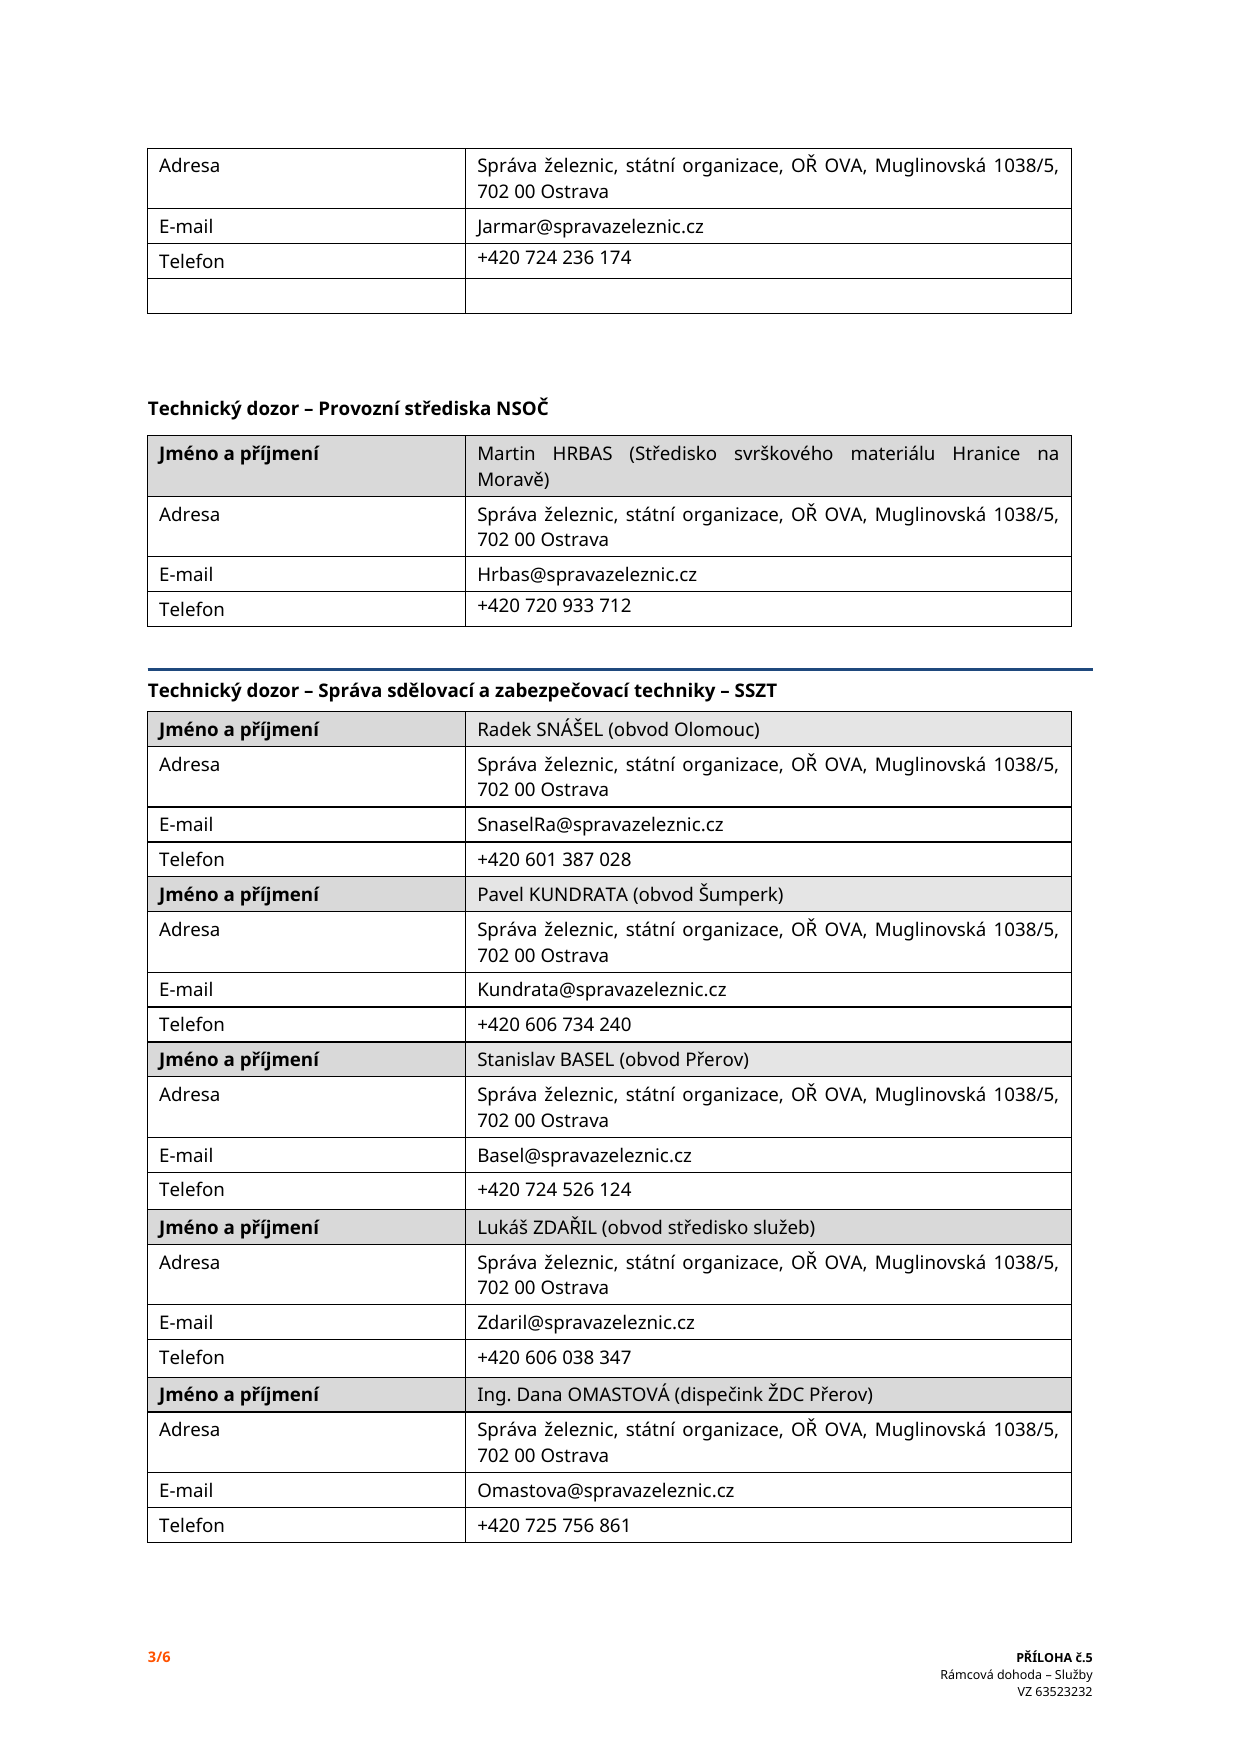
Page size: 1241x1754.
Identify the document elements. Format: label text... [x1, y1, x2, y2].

table_header Radek SNÁŠEL (obvod Olomouc) [466, 712, 1071, 746]
table_cell Telefon [148, 1008, 465, 1041]
table_cell +420 601 387 028 [466, 843, 1071, 876]
table_cell Telefon [148, 1508, 465, 1542]
table_cell E-mail [148, 557, 465, 591]
table_header Martin HRBAS (Středisko svrškového materiálu Hranice na Moravě) [466, 436, 1071, 496]
table_cell Zdaril@spravazeleznic.cz [466, 1305, 1071, 1339]
table_cell [466, 279, 1071, 313]
table_cell Správa železnic, státní organizace, OŘ OVA, Muglinovská 1038/5, 702 00 Ostrava [466, 747, 1071, 806]
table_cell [466, 1413, 1071, 1472]
table_cell Omastova@spravazeleznic.cz [466, 1473, 1071, 1507]
table_cell +420 606 038 347 [466, 1340, 1071, 1377]
table_cell Telefon [148, 1340, 465, 1377]
table_cell E-mail [148, 1138, 465, 1172]
table_cell Adresa [148, 497, 465, 556]
table_cell Správa železnic, státní organizace, OŘ OVA, Muglinovská 1038/5, 702 00 Ostrava [466, 1245, 1071, 1304]
table_cell SnaselRa@spravazeleznic.cz [466, 808, 1071, 841]
table_cell +420 606 734 240 [466, 1008, 1071, 1041]
table_cell E-mail [148, 209, 465, 243]
table_cell Lukáš ZDAŘIL (obvod středisko služeb) [466, 1210, 1071, 1244]
table_cell Adresa [148, 1413, 465, 1472]
table_cell E-mail [148, 1473, 465, 1507]
table_cell Pavel KUNDRATA (obvod Šumperk) [466, 877, 1071, 911]
table_cell Správa železnic, státní organizace, OŘ OVA, Muglinovská 1038/5, 702 00 Ostrava [466, 912, 1071, 972]
table_cell Telefon [148, 843, 465, 876]
table_cell E-mail [148, 808, 465, 841]
table_cell +420 725 756 861 [466, 1508, 1071, 1542]
table_cell Adresa [148, 1245, 465, 1304]
table_cell Jméno a příjmení [148, 877, 465, 911]
table_cell Telefon [148, 592, 465, 626]
table_cell Ing. Dana OMASTOVÁ (dispečink ŽDC Přerov) [466, 1378, 1071, 1411]
table_header Jméno a příjmení [148, 436, 465, 496]
table_cell +420 724 526 124 [466, 1173, 1071, 1209]
table_cell Adresa [148, 149, 465, 208]
text Technický dozor – Správa sdělovací a zabezpečovací techniky – SSZT [148, 671, 1093, 702]
table_cell Telefon [148, 244, 465, 278]
table_cell Basel@spravazeleznic.cz [466, 1138, 1071, 1172]
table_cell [466, 149, 1071, 208]
table_cell Správa železnic, státní organizace, OŘ OVA, Muglinovská 1038/5, 702 00 Ostrava [466, 1077, 1071, 1137]
table_cell Adresa [148, 912, 465, 972]
table_cell Jméno a příjmení [148, 1043, 465, 1076]
table_cell +420 724 236 174 [466, 244, 1071, 278]
table_cell [148, 279, 465, 313]
table_cell Hrbas@spravazeleznic.cz [466, 557, 1071, 591]
table_cell E-mail [148, 973, 465, 1006]
table_cell Kundrata@spravazeleznic.cz [466, 973, 1071, 1006]
table_cell Stanislav BASEL (obvod Přerov) [466, 1043, 1071, 1076]
table_cell Telefon [148, 1173, 465, 1209]
table_cell Adresa [148, 747, 465, 806]
table_cell Jméno a příjmení [148, 1378, 465, 1411]
table_cell E-mail [148, 1305, 465, 1339]
table_cell Správa železnic, státní organizace, OŘ OVA, Muglinovská 1038/5, 702 00 Ostrava [466, 497, 1071, 556]
table_header Jméno a příjmení [148, 712, 465, 746]
table_cell +420 720 933 712 [466, 592, 1071, 626]
table_cell Jméno a příjmení [148, 1210, 465, 1244]
table_cell Jarmar@spravazeleznic.cz [466, 209, 1071, 243]
text Technický dozor – Provozní střediska NSOČ [148, 395, 1093, 420]
table_cell Adresa [148, 1077, 465, 1137]
